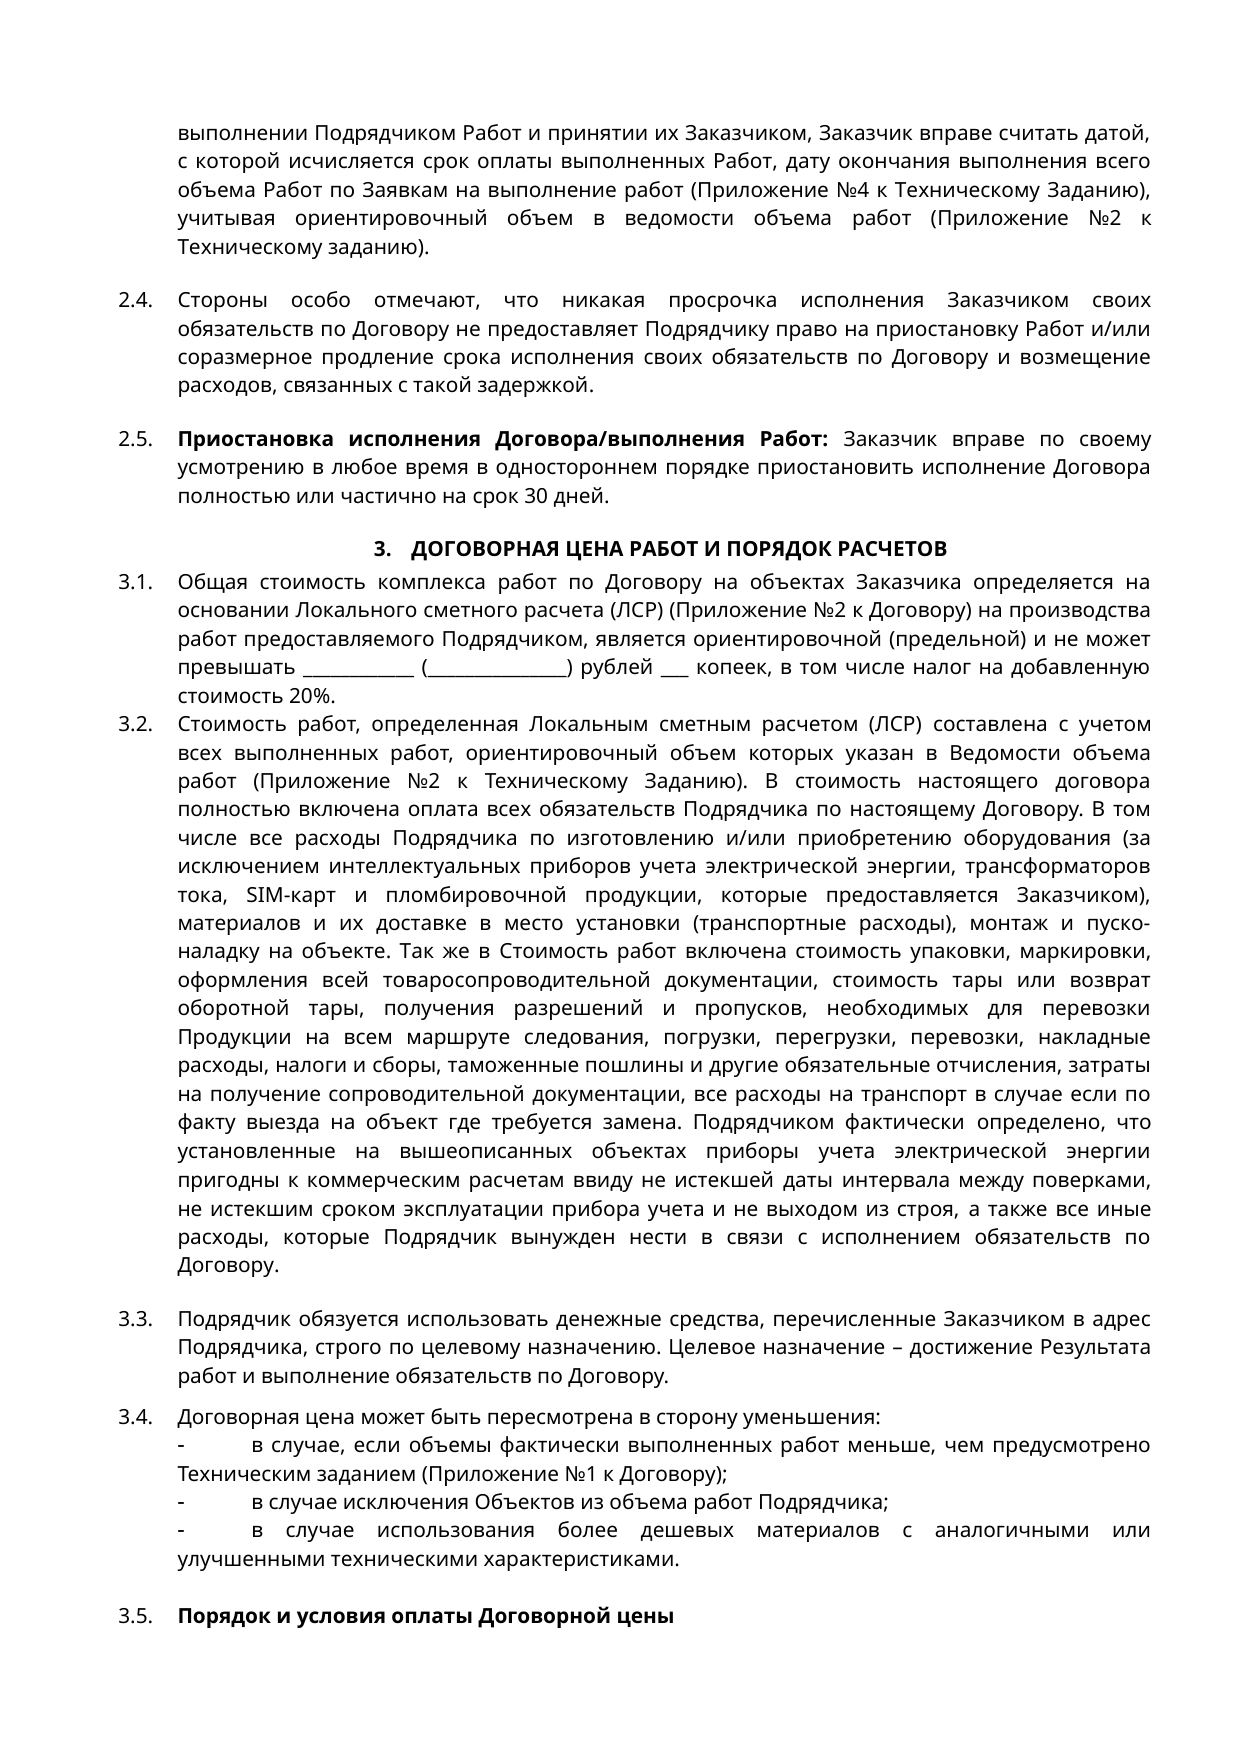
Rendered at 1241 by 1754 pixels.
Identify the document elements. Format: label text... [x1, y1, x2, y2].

list в случае исключения Объектов из объема работ Подрядчика; [177, 1487, 1152, 1516]
list Договорная цена может быть пересмотрена в сторону уменьшения: [118, 1402, 1152, 1430]
list Общая стоимость комплекса работ по Договору на объектах Заказчика определяется на основании Локального сметного расчета (ЛСР) (Приложение №2 к Договору) на производства работ предоставляемого Подрядчиком, является ориентировочной (предельной) и не может превышать ____________ (_______________) рублей ___ копеек, в том числе налог на добавленную стоимость 20%. [118, 567, 1152, 709]
list ДОГОВОРНАЯ ЦЕНА РАБОТ И ПОРЯДОК РАСЧЕТОВ [169, 534, 1152, 563]
list Стоимость работ, определенная Локальным сметным расчетом (ЛСР) составлена с учетом всех выполненных работ, ориентировочный объем которых указан в Ведомости объема работ (Приложение №2 к Техническому Заданию). В стоимость настоящего договора полностью включена оплата всех обязательств Подрядчика по настоящему Договору. В том числе все расходы Подрядчика по изготовлению и/или приобретению оборудования (за исключением интеллектуальных приборов учета электрической энергии, трансформаторов тока, SIM-карт и пломбировочной продукции, которые предоставляется Заказчиком), материалов и их доставке в место установки (транспортные расходы), монтаж и пуско-наладку на объекте. Так же в Стоимость работ включена стоимость упаковки, маркировки, оформления всей товаросопроводительной документации, стоимость тары или возврат оборотной тары, получения разрешений и пропусков, необходимых для перевозки Продукции на всем маршруте следования, погрузки, перегрузки, перевозки, накладные расходы, налоги и сборы, таможенные пошлины и другие обязательные отчисления, затраты на получение сопроводительной документации, все расходы на транспорт в случае если по факту выезда на объект где требуется замена. Подрядчиком фактически определено, что установленные на вышеописанных объектах приборы учета электрической энергии пригодны к коммерческим расчетам ввиду не истекшей даты интервала между поверками, не истекшим сроком эксплуатации прибора учета и не выходом из строя, а также все иные расходы, которые Подрядчик вынужден нести в связи с исполнением обязательств по Договору. [118, 709, 1152, 1279]
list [118, 118, 1152, 260]
list Порядок и условия оплаты Договорной цены [118, 1601, 1152, 1629]
list Стороны особо отмечают, что никакая просрочка исполнения Заказчиком своих обязательств по Договору не предоставляет Подрядчику право на приостановку Работ и/или соразмерное продление срока исполнения своих обязательств по Договору и возмещение расходов, связанных с такой задержкой. [118, 285, 1152, 399]
list в случае, если объемы фактически выполненных работ меньше, чем предусмотрено Техническим заданием (Приложение №1 к Договору); [177, 1430, 1152, 1487]
list в случае использования более дешевых материалов с аналогичными или улучшенными техническими характеристиками. [177, 1516, 1152, 1572]
list Подрядчик обязуется использовать денежные средства, перечисленные Заказчиком в адрес Подрядчика, строго по целевому назначению. Целевое назначение – достижение Результата работ и выполнение обязательств по Договору. [118, 1304, 1152, 1389]
list Приостановка исполнения Договора/выполнения Работ: Заказчик вправе по своему усмотрению в любое время в одностороннем порядке приостановить исполнение Договора полностью или частично на срок 30 дней. [118, 424, 1152, 509]
